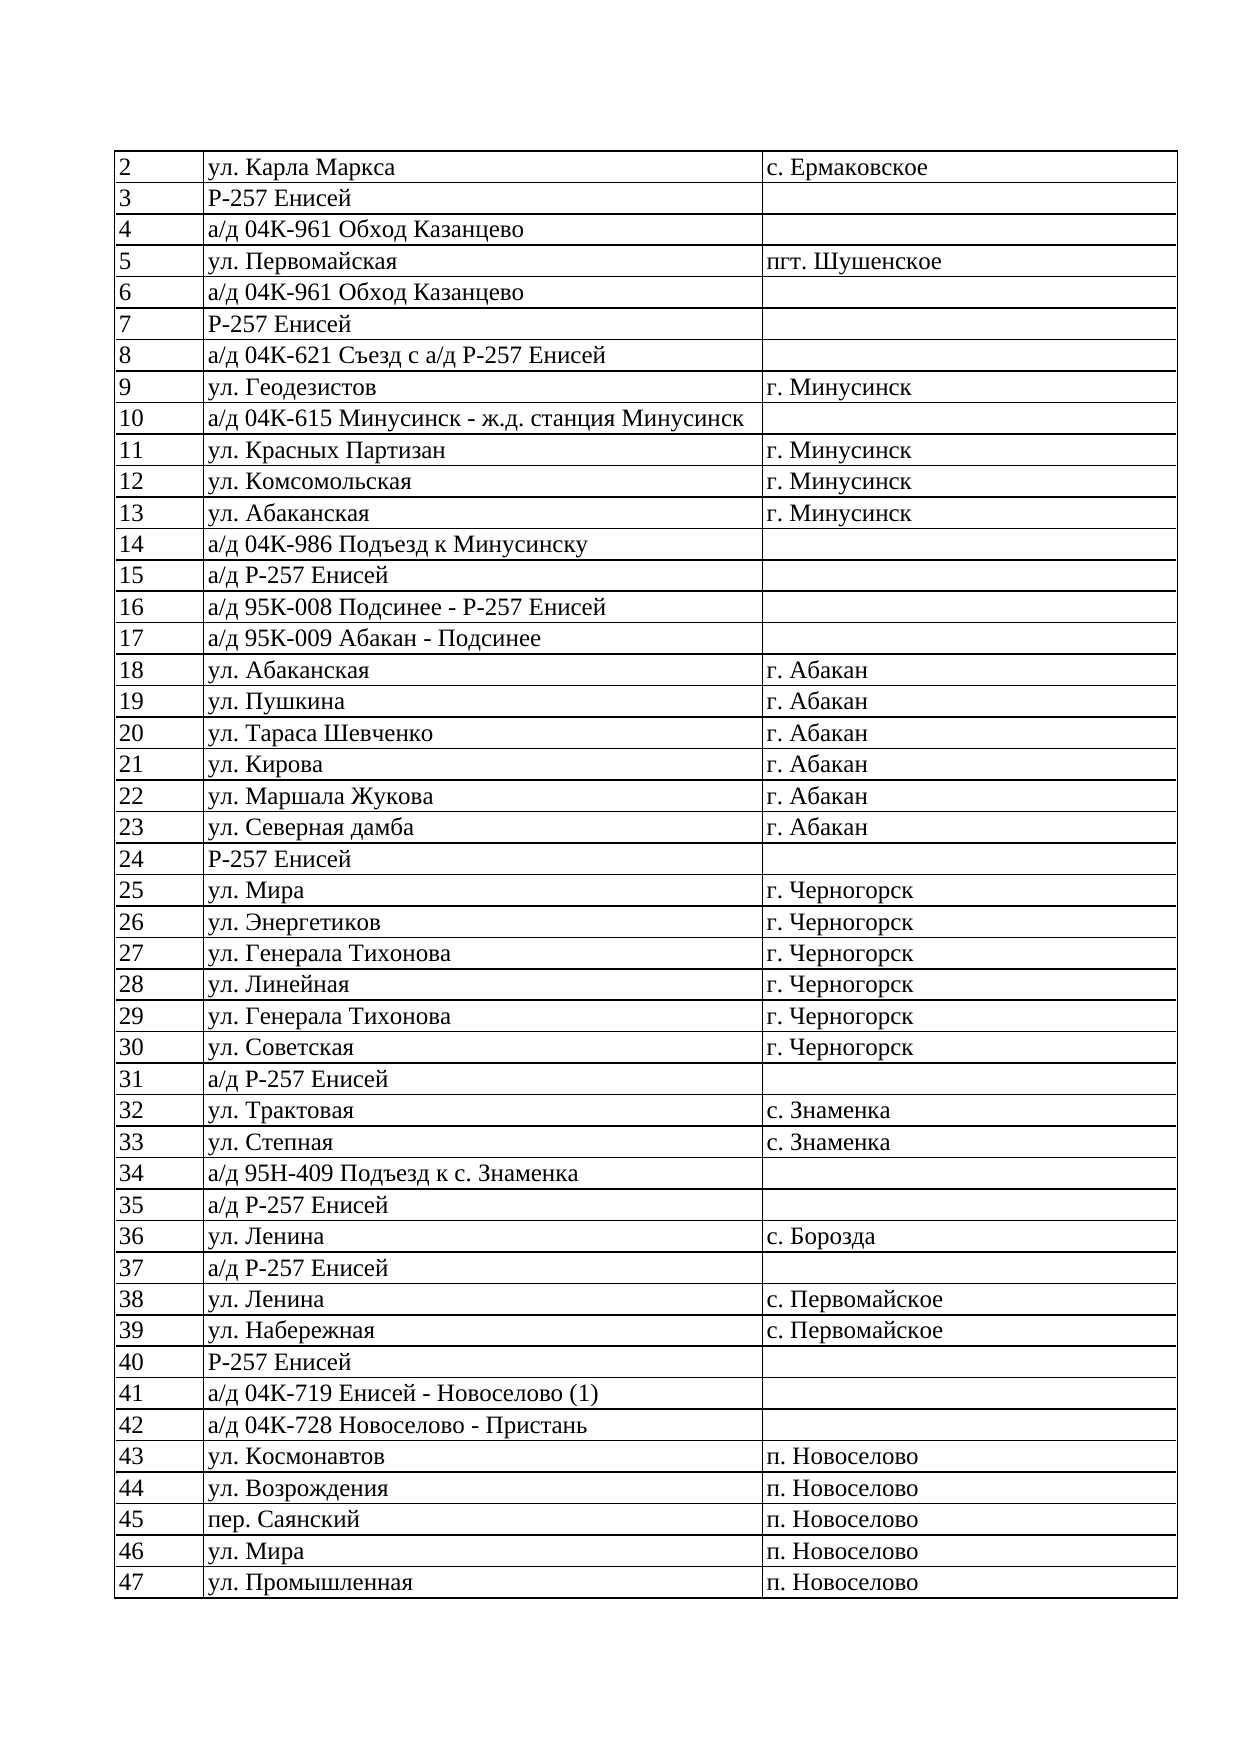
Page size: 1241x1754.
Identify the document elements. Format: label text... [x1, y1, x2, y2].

table_cell [763, 276, 1177, 307]
table_cell 28 [115, 969, 203, 999]
table_cell 3 [115, 183, 203, 213]
table_cell а/д 04К-621 Съезд с а/д Р-257 Енисей [204, 340, 762, 370]
table_cell 16 [115, 591, 203, 622]
table_cell г. Черногорск [763, 1031, 1177, 1062]
table_cell 45 [115, 1504, 203, 1534]
table_cell г. Черногорск [763, 968, 1177, 999]
table_cell ул. Трактовая [204, 1095, 762, 1125]
table_cell 20 [115, 717, 203, 748]
table_cell г. Черногорск [763, 999, 1177, 1031]
table_cell пер. Саянский [204, 1504, 762, 1534]
table_cell ул. Маршала Жукова [204, 781, 762, 811]
table_cell а/д 95Н-409 Подъезд к с. Знаменка [204, 1158, 762, 1188]
table_cell 13 [115, 497, 203, 527]
table_cell [763, 1157, 1177, 1188]
table_cell г. Черногорск [763, 874, 1177, 905]
table_cell [763, 307, 1177, 339]
table_cell ул. Мира [204, 1536, 762, 1566]
table_cell с. Первомайское [763, 1283, 1177, 1314]
table_cell г. Минусинск [763, 433, 1177, 464]
table_cell а/д 04К-615 Минусинск - ж.д. станция Минусинск [204, 403, 762, 433]
table_cell а/д 95К-009 Абакан - Подсинее [204, 623, 762, 653]
table_cell а/д 04К-961 Обход Казанцево [204, 215, 762, 244]
table_cell [763, 1408, 1177, 1440]
table_cell 8 [115, 340, 203, 370]
table_cell с. Знаменка [763, 1094, 1177, 1125]
table_cell Р-257 Енисей [204, 844, 762, 873]
table_cell 11 [115, 434, 203, 464]
table_cell 15 [115, 560, 203, 590]
table_cell [763, 559, 1177, 590]
table_cell 35 [115, 1189, 203, 1219]
table_cell п. Новоселово [763, 1566, 1177, 1597]
table_cell [763, 528, 1177, 559]
table_cell 33 [115, 1126, 203, 1157]
table_cell ул. Геодезистов [204, 372, 762, 402]
table_cell 7 [115, 308, 203, 339]
table_cell 26 [115, 906, 203, 936]
table_cell п. Новоселово [763, 1471, 1177, 1503]
table_cell ул. Комсомольская [204, 466, 762, 496]
table_cell ул. Северная дамба [204, 812, 762, 842]
table_cell 9 [115, 371, 203, 402]
table_cell а/д Р-257 Енисей [204, 561, 762, 590]
table_cell Р-257 Енисей [204, 1347, 762, 1377]
table_cell 38 [115, 1284, 203, 1314]
table_cell г. Абакан [763, 653, 1177, 685]
table_cell п. Новоселово [763, 1534, 1177, 1566]
table_cell 25 [115, 875, 203, 905]
table_cell 27 [115, 938, 203, 968]
table_cell 17 [115, 623, 203, 653]
table_cell ул. Мира [204, 875, 762, 905]
table_cell [763, 1062, 1177, 1094]
table_cell 41 [115, 1378, 203, 1408]
table_cell г. Абакан [763, 811, 1177, 842]
table_cell [763, 339, 1177, 370]
table_cell 32 [115, 1095, 203, 1125]
table_cell 43 [115, 1441, 203, 1471]
table_cell ул. Набережная [204, 1316, 762, 1345]
table_cell [763, 213, 1177, 244]
table_cell ул. Карла Маркса [204, 152, 762, 181]
table_cell ул. Степная [204, 1127, 762, 1157]
table_cell ул. Генерала Тихонова [204, 1001, 762, 1031]
table_cell с. Борозда [763, 1220, 1177, 1251]
table_cell [763, 1377, 1177, 1408]
table_cell г. Черногорск [763, 936, 1177, 968]
table_cell пгт. Шушенское [763, 244, 1177, 276]
table_cell 47 [115, 1567, 203, 1597]
table_cell [763, 181, 1177, 213]
table_cell ул. Космонавтов [204, 1441, 762, 1471]
table_cell ул. Линейная [204, 970, 762, 999]
table_cell 5 [115, 245, 203, 276]
table_cell 24 [115, 843, 203, 873]
table_cell ул. Промышленная [204, 1567, 762, 1597]
table_cell а/д 04К-719 Енисей - Новоселово (1) [204, 1378, 762, 1408]
table_cell а/д Р-257 Енисей [204, 1064, 762, 1094]
table_cell ул. Кирова [204, 749, 762, 779]
table_cell ул. Абаканская [204, 655, 762, 685]
table_cell г. Абакан [763, 779, 1177, 811]
table_cell ул. Ленина [204, 1221, 762, 1251]
table_cell г. Абакан [763, 685, 1177, 716]
table_cell 6 [115, 277, 203, 307]
table_cell Р-257 Енисей [204, 309, 762, 339]
table_cell п. Новоселово [763, 1440, 1177, 1471]
table_cell 40 [115, 1346, 203, 1377]
table_cell а/д 04К-728 Новоселово - Пристань [204, 1410, 762, 1440]
table_cell ул. Красных Партизан [204, 435, 762, 464]
table_cell 21 [115, 749, 203, 779]
table_cell 10 [115, 403, 203, 433]
table_cell ул. Тараса Шевченко [204, 718, 762, 748]
table_cell с. Ермаковское [763, 152, 1177, 181]
table_cell а/д Р-257 Енисей [204, 1253, 762, 1282]
table_cell ул. Генерала Тихонова [204, 938, 762, 968]
table_cell 30 [115, 1032, 203, 1062]
table_cell Р-257 Енисей [204, 183, 762, 213]
table_cell 29 [115, 1000, 203, 1031]
table_cell г. Черногорск [763, 905, 1177, 936]
table_cell г. Минусинск [763, 370, 1177, 402]
table_cell 18 [115, 654, 203, 685]
table_cell г. Минусинск [763, 496, 1177, 527]
table_cell [763, 1188, 1177, 1219]
table_cell г. Минусинск [763, 465, 1177, 496]
table_cell 42 [115, 1409, 203, 1440]
table_cell а/д 95К-008 Подсинее - Р-257 Енисей [204, 592, 762, 622]
table_cell с. Знаменка [763, 1125, 1177, 1157]
table_cell 4 [115, 214, 203, 244]
table_cell ул. Возрождения [204, 1473, 762, 1503]
table_cell 39 [115, 1315, 203, 1345]
table_cell ул. Советская [204, 1032, 762, 1062]
table_cell 2 [115, 152, 203, 181]
table_cell г. Абакан [763, 748, 1177, 779]
table_cell 34 [115, 1158, 203, 1188]
table_cell [763, 1345, 1177, 1377]
table_cell 37 [115, 1252, 203, 1282]
table_cell 44 [115, 1472, 203, 1503]
table_cell ул. Абаканская [204, 498, 762, 527]
table_cell 46 [115, 1535, 203, 1566]
table_cell 22 [115, 780, 203, 811]
table_cell ул. Первомайская [204, 246, 762, 276]
table_cell 14 [115, 529, 203, 559]
table_cell ул. Ленина [204, 1284, 762, 1314]
table_cell 12 [115, 466, 203, 496]
table_cell [763, 402, 1177, 433]
table_cell 36 [115, 1221, 203, 1251]
table_cell [763, 590, 1177, 622]
table_cell 23 [115, 812, 203, 842]
table_cell а/д 04К-986 Подъезд к Минусинску [204, 529, 762, 559]
table_cell п. Новоселово [763, 1503, 1177, 1534]
table_cell [763, 842, 1177, 873]
table_cell г. Абакан [763, 716, 1177, 748]
table_cell [763, 622, 1177, 653]
table_cell ул. Энергетиков [204, 907, 762, 936]
table_cell 31 [115, 1063, 203, 1094]
table_cell с. Первомайское [763, 1314, 1177, 1345]
table_cell [763, 1251, 1177, 1282]
table_cell а/д Р-257 Енисей [204, 1190, 762, 1219]
table_cell а/д 04К-961 Обход Казанцево [204, 277, 762, 307]
table_cell 19 [115, 686, 203, 716]
table_cell ул. Пушкина [204, 686, 762, 716]
